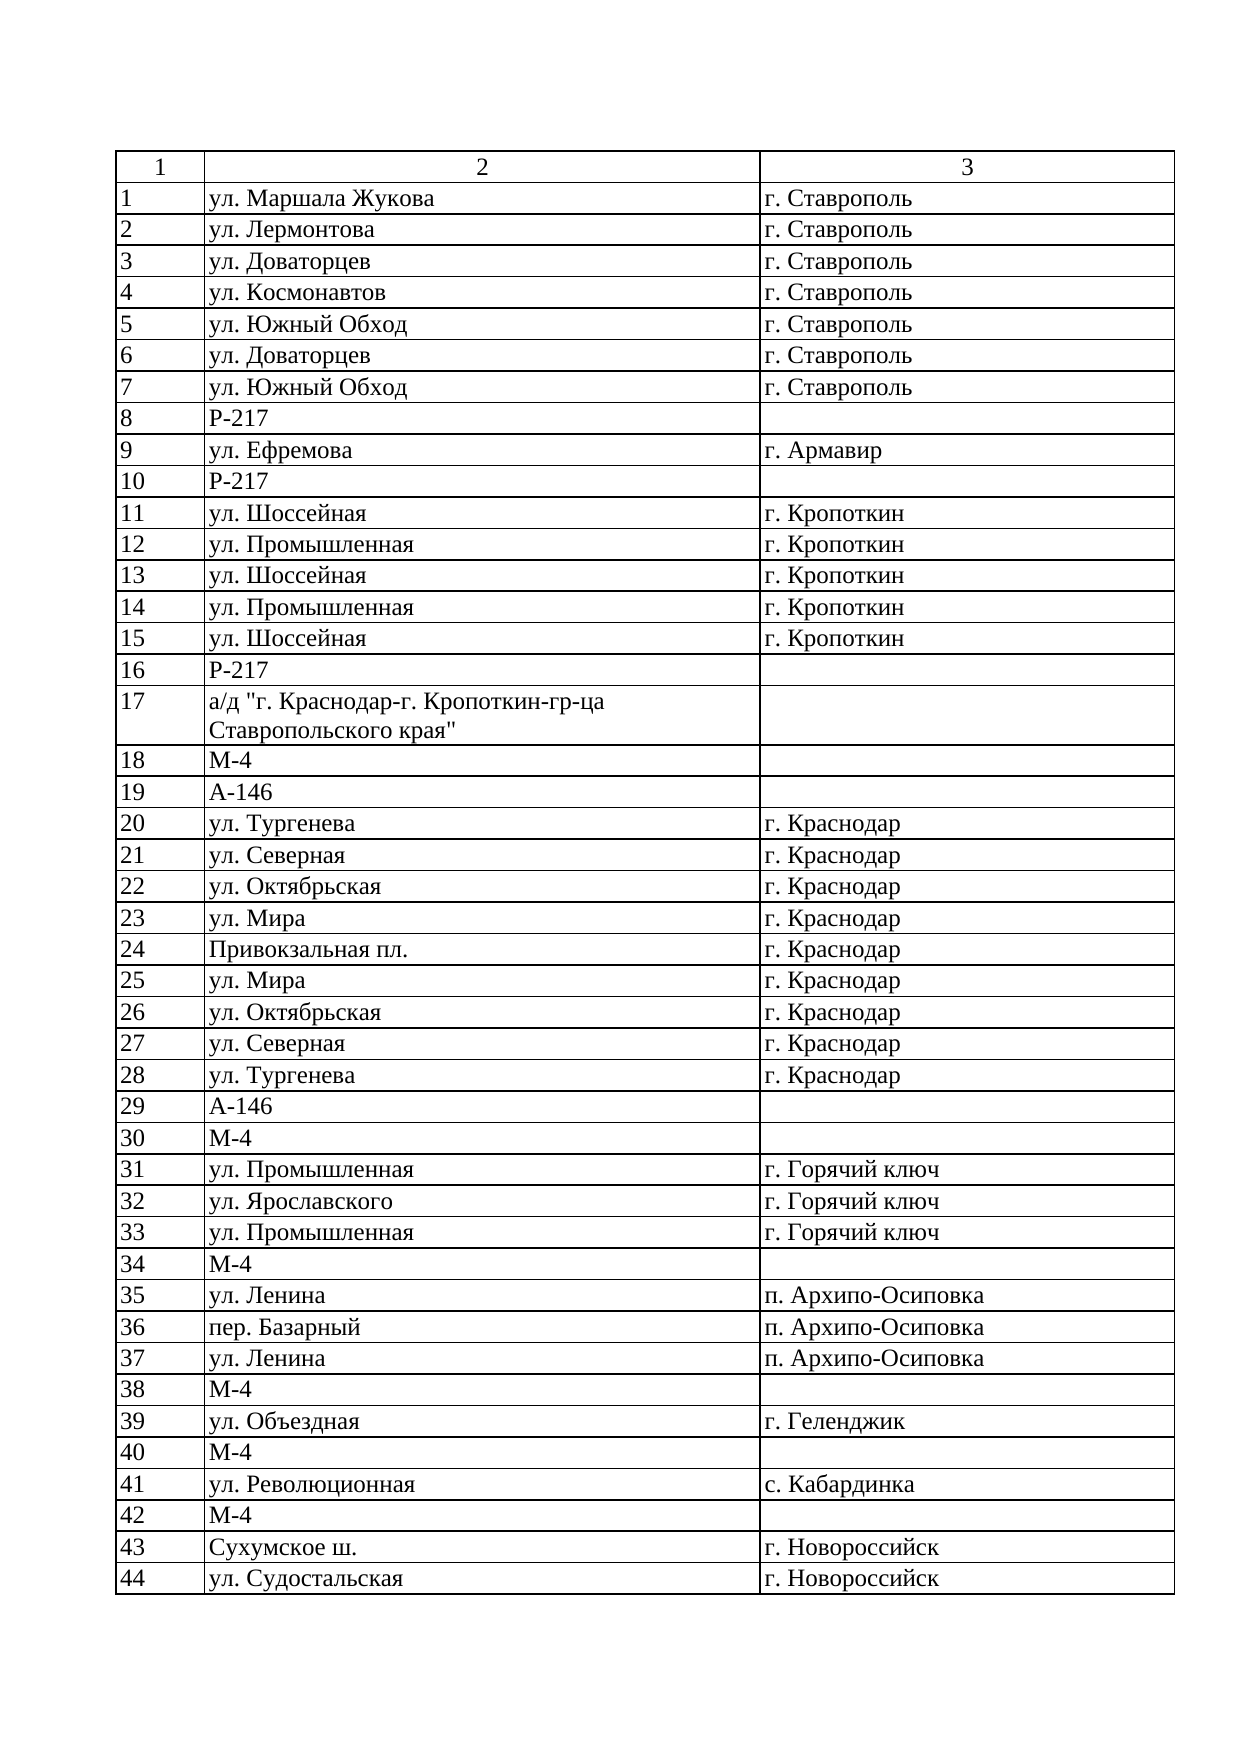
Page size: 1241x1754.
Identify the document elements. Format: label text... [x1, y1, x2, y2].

table_cell 26 [117, 997, 204, 1027]
table_cell г. Горячий ключ [761, 1155, 1174, 1184]
table_cell 6 [117, 340, 204, 370]
table_cell пер. Базарный [205, 1312, 759, 1342]
table_cell г. Краснодар [761, 871, 1174, 901]
table_cell г. Кропоткин [761, 498, 1174, 527]
table_cell М-4 [205, 1123, 759, 1153]
table_cell 25 [117, 966, 204, 996]
table_cell [761, 777, 1174, 807]
table_cell ул. Доваторцев [205, 340, 759, 370]
table_cell 4 [117, 277, 204, 307]
table_cell [761, 1375, 1174, 1404]
table_cell ул. Северная [205, 840, 759, 870]
table_cell г. Ставрополь [761, 183, 1174, 213]
table_cell 13 [117, 561, 204, 590]
table_cell 2 [117, 215, 204, 244]
table_cell 37 [117, 1343, 204, 1373]
table_cell 1 [117, 152, 204, 181]
table_cell г. Кропоткин [761, 592, 1174, 622]
table_cell 42 [117, 1501, 204, 1530]
table_cell Р-217 [205, 655, 759, 685]
table_cell [761, 466, 1174, 496]
table_cell п. Архипо-Осиповка [761, 1343, 1174, 1373]
table_cell М-4 [205, 1249, 759, 1279]
table_cell 36 [117, 1312, 204, 1342]
table_cell 20 [117, 808, 204, 838]
table_cell г. Краснодар [761, 903, 1174, 933]
table_cell г. Краснодар [761, 808, 1174, 838]
table_cell М-4 [205, 746, 759, 775]
table_cell ул. Октябрьская [205, 871, 759, 901]
table_cell 29 [117, 1092, 204, 1121]
table_cell ул. Ярославского [205, 1186, 759, 1216]
table_cell г. Краснодар [761, 1060, 1174, 1090]
table_cell с. Кабардинка [761, 1469, 1174, 1499]
table_cell [761, 1092, 1174, 1121]
table_cell 12 [117, 529, 204, 559]
table_cell г. Горячий ключ [761, 1186, 1174, 1216]
table_cell 40 [117, 1438, 204, 1467]
table_cell ул. Южный Обход [205, 309, 759, 339]
table_cell ул. Шоссейная [205, 498, 759, 527]
table_cell Сухумское ш. [205, 1532, 759, 1562]
table_cell 1 [117, 183, 204, 213]
table_cell 38 [117, 1375, 204, 1404]
table_cell г. Новороссийск [761, 1563, 1174, 1593]
table_cell Р-217 [205, 466, 759, 496]
table_cell ул. Ленина [205, 1280, 759, 1310]
table_cell ул. Тургенева [205, 808, 759, 838]
table_cell 41 [117, 1469, 204, 1499]
table_cell ул. Промышленная [205, 1155, 759, 1184]
table_cell ул. Мира [205, 966, 759, 996]
table_cell ул. Объездная [205, 1406, 759, 1436]
table_cell ул. Шоссейная [205, 561, 759, 590]
table_cell г. Ставрополь [761, 246, 1174, 276]
table_cell ул. Промышленная [205, 529, 759, 559]
table_cell А-146 [205, 1092, 759, 1121]
table_cell ул. Октябрьская [205, 997, 759, 1027]
table_cell А-146 [205, 777, 759, 807]
table_cell [761, 1438, 1174, 1467]
table_cell 3 [117, 246, 204, 276]
table_cell г. Краснодар [761, 997, 1174, 1027]
table_cell [761, 1249, 1174, 1279]
table_cell г. Ставрополь [761, 277, 1174, 307]
table_cell ул. Северная [205, 1029, 759, 1058]
table_cell 19 [117, 777, 204, 807]
table_cell п. Архипо-Осиповка [761, 1280, 1174, 1310]
table_cell [761, 1501, 1174, 1530]
table_cell г. Кропоткин [761, 561, 1174, 590]
table_cell г. Ставрополь [761, 215, 1174, 244]
table_cell [761, 746, 1174, 775]
table_cell 34 [117, 1249, 204, 1279]
table_cell ул. Ефремова [205, 435, 759, 464]
table_cell М-4 [205, 1438, 759, 1467]
table_cell 5 [117, 309, 204, 339]
table_cell а/д "г. Краснодар-г. Кропоткин-гр-ца Ставропольского края" [205, 686, 759, 744]
table_cell 8 [117, 403, 204, 433]
table_cell г. Краснодар [761, 1029, 1174, 1058]
table_cell 33 [117, 1217, 204, 1247]
table_cell ул. Тургенева [205, 1060, 759, 1090]
table_cell 43 [117, 1532, 204, 1562]
table_cell М-4 [205, 1375, 759, 1404]
table_cell [761, 403, 1174, 433]
table_cell г. Ставрополь [761, 340, 1174, 370]
table_cell г. Краснодар [761, 840, 1174, 870]
table_cell [761, 686, 1174, 744]
table_cell 32 [117, 1186, 204, 1216]
table_cell 24 [117, 934, 204, 964]
table_cell М-4 [205, 1501, 759, 1530]
table_cell ул. Доваторцев [205, 246, 759, 276]
table_cell г. Кропоткин [761, 623, 1174, 653]
table_cell г. Ставрополь [761, 372, 1174, 402]
table_cell 17 [117, 686, 204, 744]
table_cell 9 [117, 435, 204, 464]
table_cell 11 [117, 498, 204, 527]
table_cell 23 [117, 903, 204, 933]
table_cell 14 [117, 592, 204, 622]
table_cell 28 [117, 1060, 204, 1090]
table_cell г. Ставрополь [761, 309, 1174, 339]
table_cell 30 [117, 1123, 204, 1153]
table_cell ул. Мира [205, 903, 759, 933]
table_cell Р-217 [205, 403, 759, 433]
table_cell ул. Космонавтов [205, 277, 759, 307]
table_cell 16 [117, 655, 204, 685]
table_cell п. Архипо-Осиповка [761, 1312, 1174, 1342]
table_cell [761, 655, 1174, 685]
table_cell [761, 1123, 1174, 1153]
table_cell г. Краснодар [761, 966, 1174, 996]
table_cell 2 [205, 152, 759, 181]
table_cell г. Геленджик [761, 1406, 1174, 1436]
table_cell ул. Промышленная [205, 1217, 759, 1247]
table_cell 21 [117, 840, 204, 870]
table_cell ул. Судостальская [205, 1563, 759, 1593]
table_cell 22 [117, 871, 204, 901]
table_cell ул. Промышленная [205, 592, 759, 622]
table_cell г. Краснодар [761, 934, 1174, 964]
table_cell 15 [117, 623, 204, 653]
table_cell г. Кропоткин [761, 529, 1174, 559]
table_cell г. Армавир [761, 435, 1174, 464]
table_cell 35 [117, 1280, 204, 1310]
table_cell ул. Маршала Жукова [205, 183, 759, 213]
table_cell г. Горячий ключ [761, 1217, 1174, 1247]
table_cell ул. Революционная [205, 1469, 759, 1499]
table_cell 31 [117, 1155, 204, 1184]
table_cell ул. Южный Обход [205, 372, 759, 402]
table_cell 44 [117, 1563, 204, 1593]
table_cell 7 [117, 372, 204, 402]
table_cell 3 [761, 152, 1174, 181]
table_cell ул. Шоссейная [205, 623, 759, 653]
table_cell ул. Лермонтова [205, 215, 759, 244]
table_cell Привокзальная пл. [205, 934, 759, 964]
table_cell 10 [117, 466, 204, 496]
table_cell г. Новороссийск [761, 1532, 1174, 1562]
table_cell 27 [117, 1029, 204, 1058]
table_cell ул. Ленина [205, 1343, 759, 1373]
table_cell 18 [117, 746, 204, 775]
table_cell 39 [117, 1406, 204, 1436]
